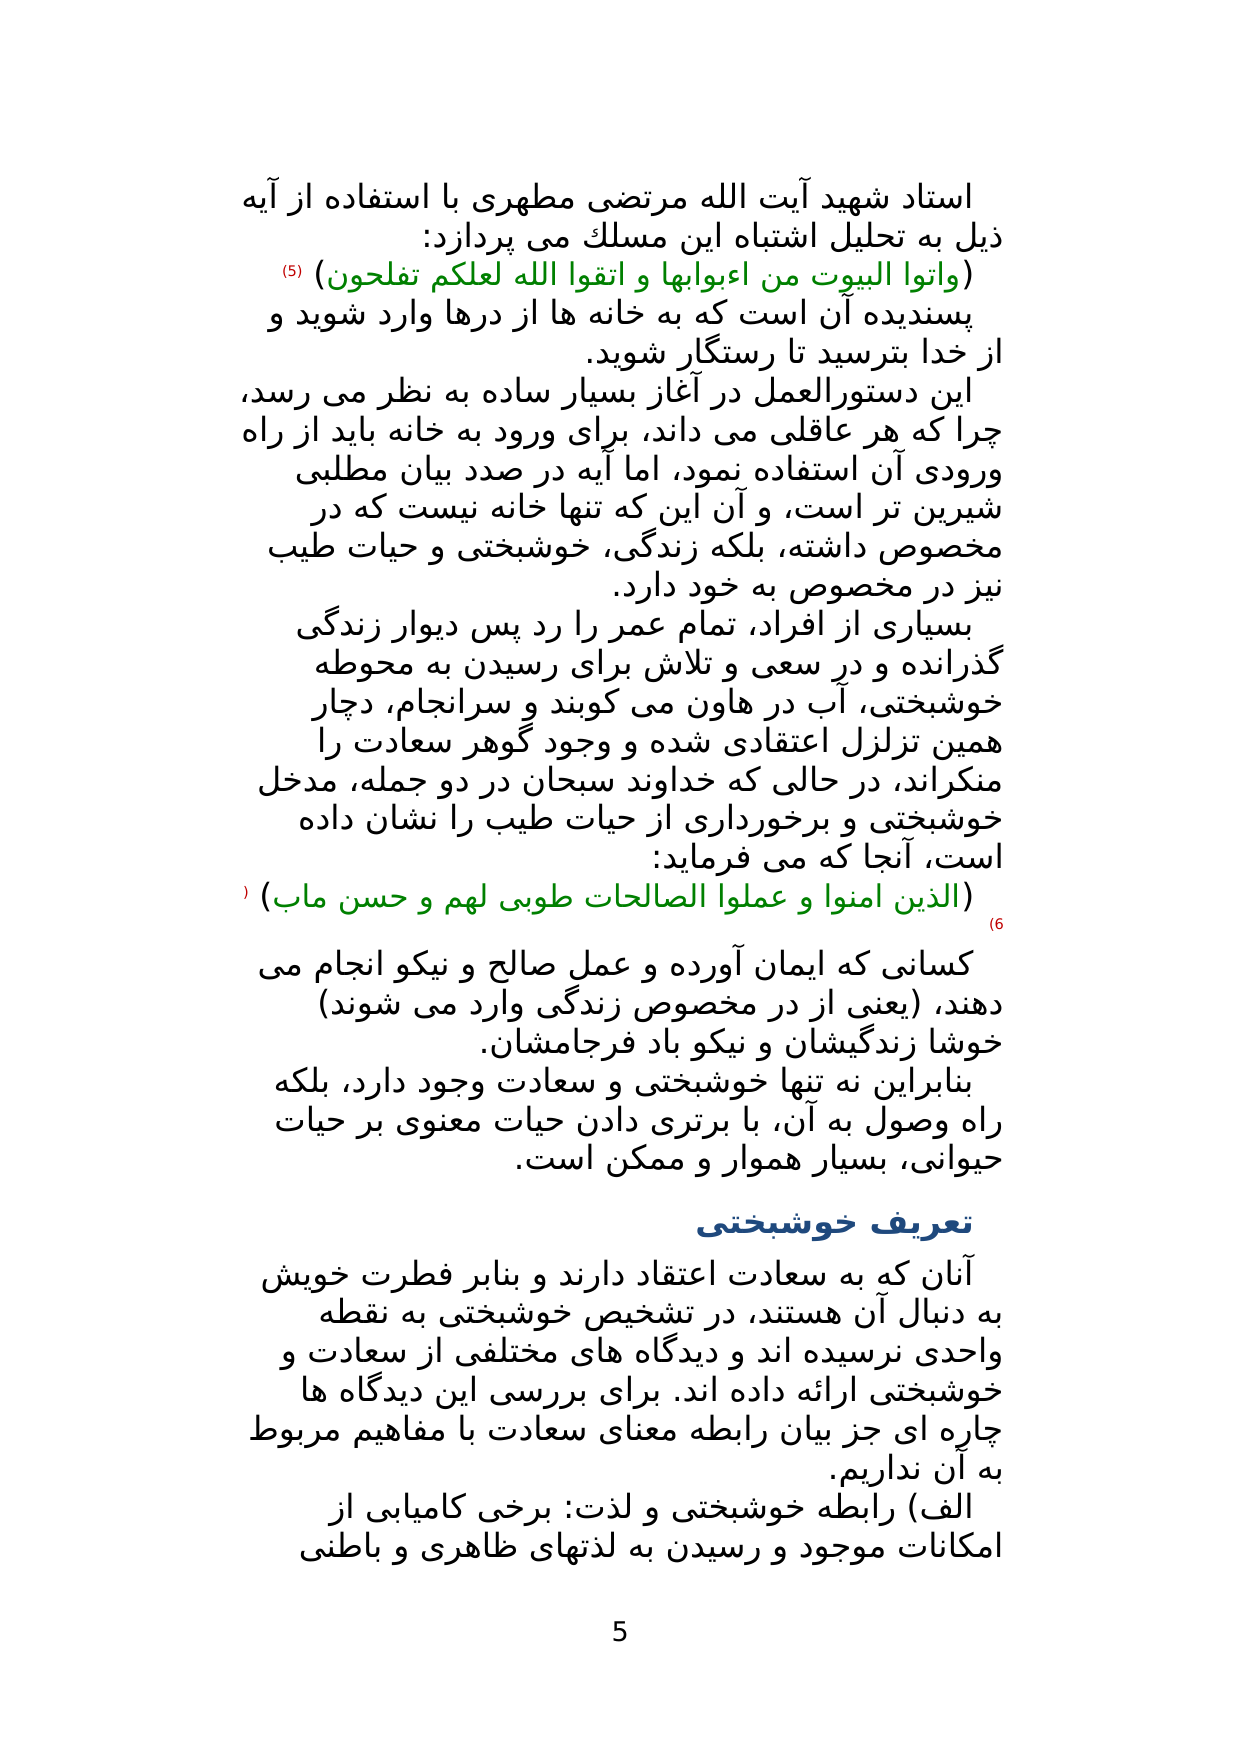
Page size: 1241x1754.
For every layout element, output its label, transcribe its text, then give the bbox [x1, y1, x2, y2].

text بسیارى از افراد، تمام عمر را رد پس دیوار زندگى گذرانده و در سعى و تلاش براى رسیدن به محوطه خوشبختى، آب در هاون مى كوبند و سرانجام، دچار همین تزلزل اعتقادى شده و وجود گوهر سعادت را منكراند، در حالى كه خداوند سبحان در دو جمله، مدخل خوشبختى و برخوردارى از حیات طیب را نشان داده است، آنجا كه مى فرماید: [236, 604, 1004, 877]
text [236, 1487, 1004, 1565]
text (واتوا البیوت من اءبوابها و اتقوا الله لعلكم تفلحون) (5) [236, 255, 1004, 294]
text (الذین امنوا و عملوا الصالحات طوبى لهم و حسن ماب) (6) [236, 877, 1004, 944]
subtitle تعریف خوشبختى [236, 1203, 1004, 1242]
text بنابراین نه تنها خوشبختى و سعادت وجود دارد، بلكه راه وصول به آن، با برترى دادن حیات معنوى بر حیات حیوانى، بسیار هموار و ممكن است. [236, 1061, 1004, 1178]
text پسندیده آن است كه به خانه ها از درها وارد شوید و از خدا بترسید تا رستگار شوید. [236, 294, 1004, 371]
text این دستورالعمل در آغاز بسیار ساده به نظر مى رسد، چرا كه هر عاقلى مى داند، براى ورود به خانه باید از راه ورودى آن استفاده نمود، اما آیه در صدد بیان مطلبى شیرین تر است، و آن این كه تنها خانه نیست كه در مخصوص داشته، بلكه زندگى، خوشبختى و حیات طیب نیز در مخصوص به خود دارد. [236, 371, 1004, 604]
text كسانى كه ایمان آورده و عمل صالح و نیكو انجام مى دهند، (یعنى از در مخصوص زندگى وارد مى شوند) خوشا زندگیشان و نیكو باد فرجامشان. [236, 944, 1004, 1061]
text آنان كه به سعادت اعتقاد دارند و بنابر فطرت خویش به دنبال آن هستند، در تشخیص خوشبختى به نقطه واحدى نرسیده اند و دیدگاه هاى مختلفى از سعادت و خوشبختى ارائه داده اند. براى بررسى این دیدگاه ها چاره اى جز بیان رابطه معناى سعادت با مفاهیم مربوط به آن نداریم. [236, 1254, 1004, 1487]
text استاد شهید آیت الله مرتضى مطهرى با استفاده از آیه ذیل به تحلیل اشتباه این مسلك مى پردازد: [236, 177, 1004, 255]
